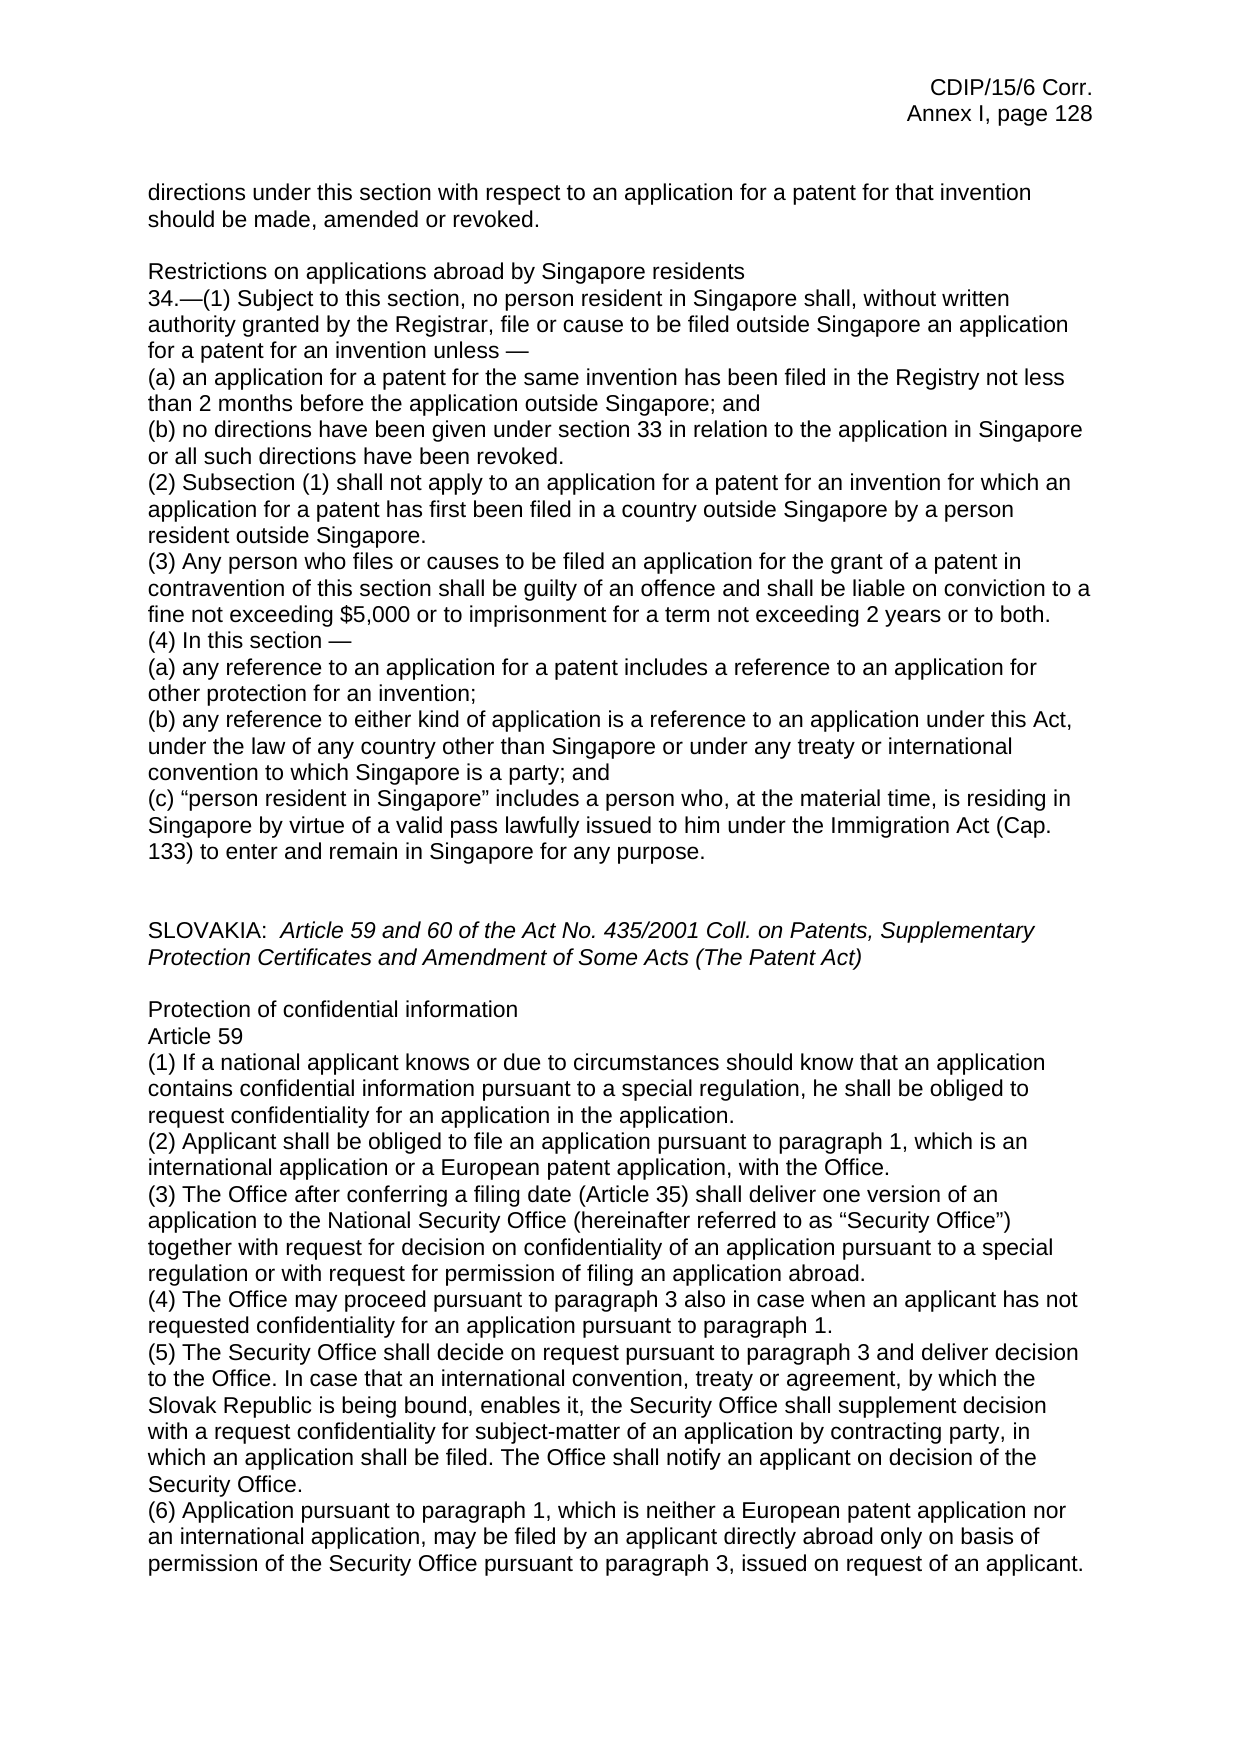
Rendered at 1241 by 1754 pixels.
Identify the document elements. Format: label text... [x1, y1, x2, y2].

text (c) “person resident in Singapore” includes a person who, at the material time, is residing in Singapore by virtue of a valid pass lawfully issued to him under the Immigration Act (Cap. 133) to enter and remain in Singapore for any purpose. [148, 785, 1093, 864]
text 34.—(1) Subject to this section, no person resident in Singapore shall, without written authority granted by the Registrar, file or cause to be filed outside Singapore an application for a patent for an invention unless — [148, 285, 1093, 364]
text (4) In this section — [148, 627, 1093, 654]
text Protection of confidential information [148, 996, 1093, 1023]
text (b) any reference to either kind of application is a reference to an application under this Act, under the law of any country other than Singapore or under any treaty or international convention to which Singapore is a party; and [148, 706, 1093, 785]
text (6) Application pursuant to paragraph 1, which is neither a European patent application nor an international application, may be filed by an applicant directly abroad only on basis of permission of the Security Office pursuant to paragraph 3, issued on request of an applicant. [148, 1497, 1093, 1576]
text (b) no directions have been given under section 33 in relation to the application in Singapore or all such directions have been revoked. [148, 416, 1093, 469]
text Article 59 [148, 1023, 1093, 1049]
text (3) Any person who files or causes to be filed an application for the grant of a patent in contravention of this section shall be guilty of an offence and shall be liable on conviction to a fine not exceeding $5,000 or to imprisonment for a term not exceeding 2 years or to both. [148, 548, 1093, 627]
text (2) Applicant shall be obliged to file an application pursuant to paragraph 1, which is an international application or a European patent application, with the Office. [148, 1128, 1093, 1181]
text (2) Subsection (1) shall not apply to an application for a patent for an invention for which an application for a patent has first been filed in a country outside Singapore by a person resident outside Singapore. [148, 469, 1093, 548]
text SLOVAKIA: Article 59 and 60 of the Act No. 435/2001 Coll. on Patents, Supplementary Protection Certificates and Amendment of Some Acts (The Patent Act) [148, 917, 1093, 970]
text (5) The Security Office shall decide on request pursuant to paragraph 3 and deliver decision to the Office. In case that an international convention, treaty or agreement, by which the Slovak Republic is being bound, enables it, the Security Office shall supplement decision with a request confidentiality for subject-matter of an application by contracting party, in which an application shall be filed. The Office shall notify an applicant on decision of the Security Office. [148, 1339, 1093, 1497]
text (1) If a national applicant knows or due to circumstances should know that an application contains confidential information pursuant to a special regulation, he shall be obliged to request confidentiality for an application in the application. [148, 1049, 1093, 1128]
text (a) any reference to an application for a patent includes a reference to an application for other protection for an invention; [148, 654, 1093, 706]
text (3) The Office after conferring a filing date (Article 35) shall deliver one version of an application to the National Security Office (hereinafter referred to as “Security Office”) together with request for decision on confidentiality of an application pursuant to a special regulation or with request for permission of filing an application abroad. [148, 1181, 1093, 1286]
text Restrictions on applications abroad by Singapore residents [148, 258, 1093, 285]
text (4) The Office may proceed pursuant to paragraph 3 also in case when an applicant has not requested confidentiality for an application pursuant to paragraph 1. [148, 1286, 1093, 1339]
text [148, 179, 1093, 232]
text (a) an application for a patent for the same invention has been filed in the Registry not less than 2 months before the application outside Singapore; and [148, 364, 1093, 416]
